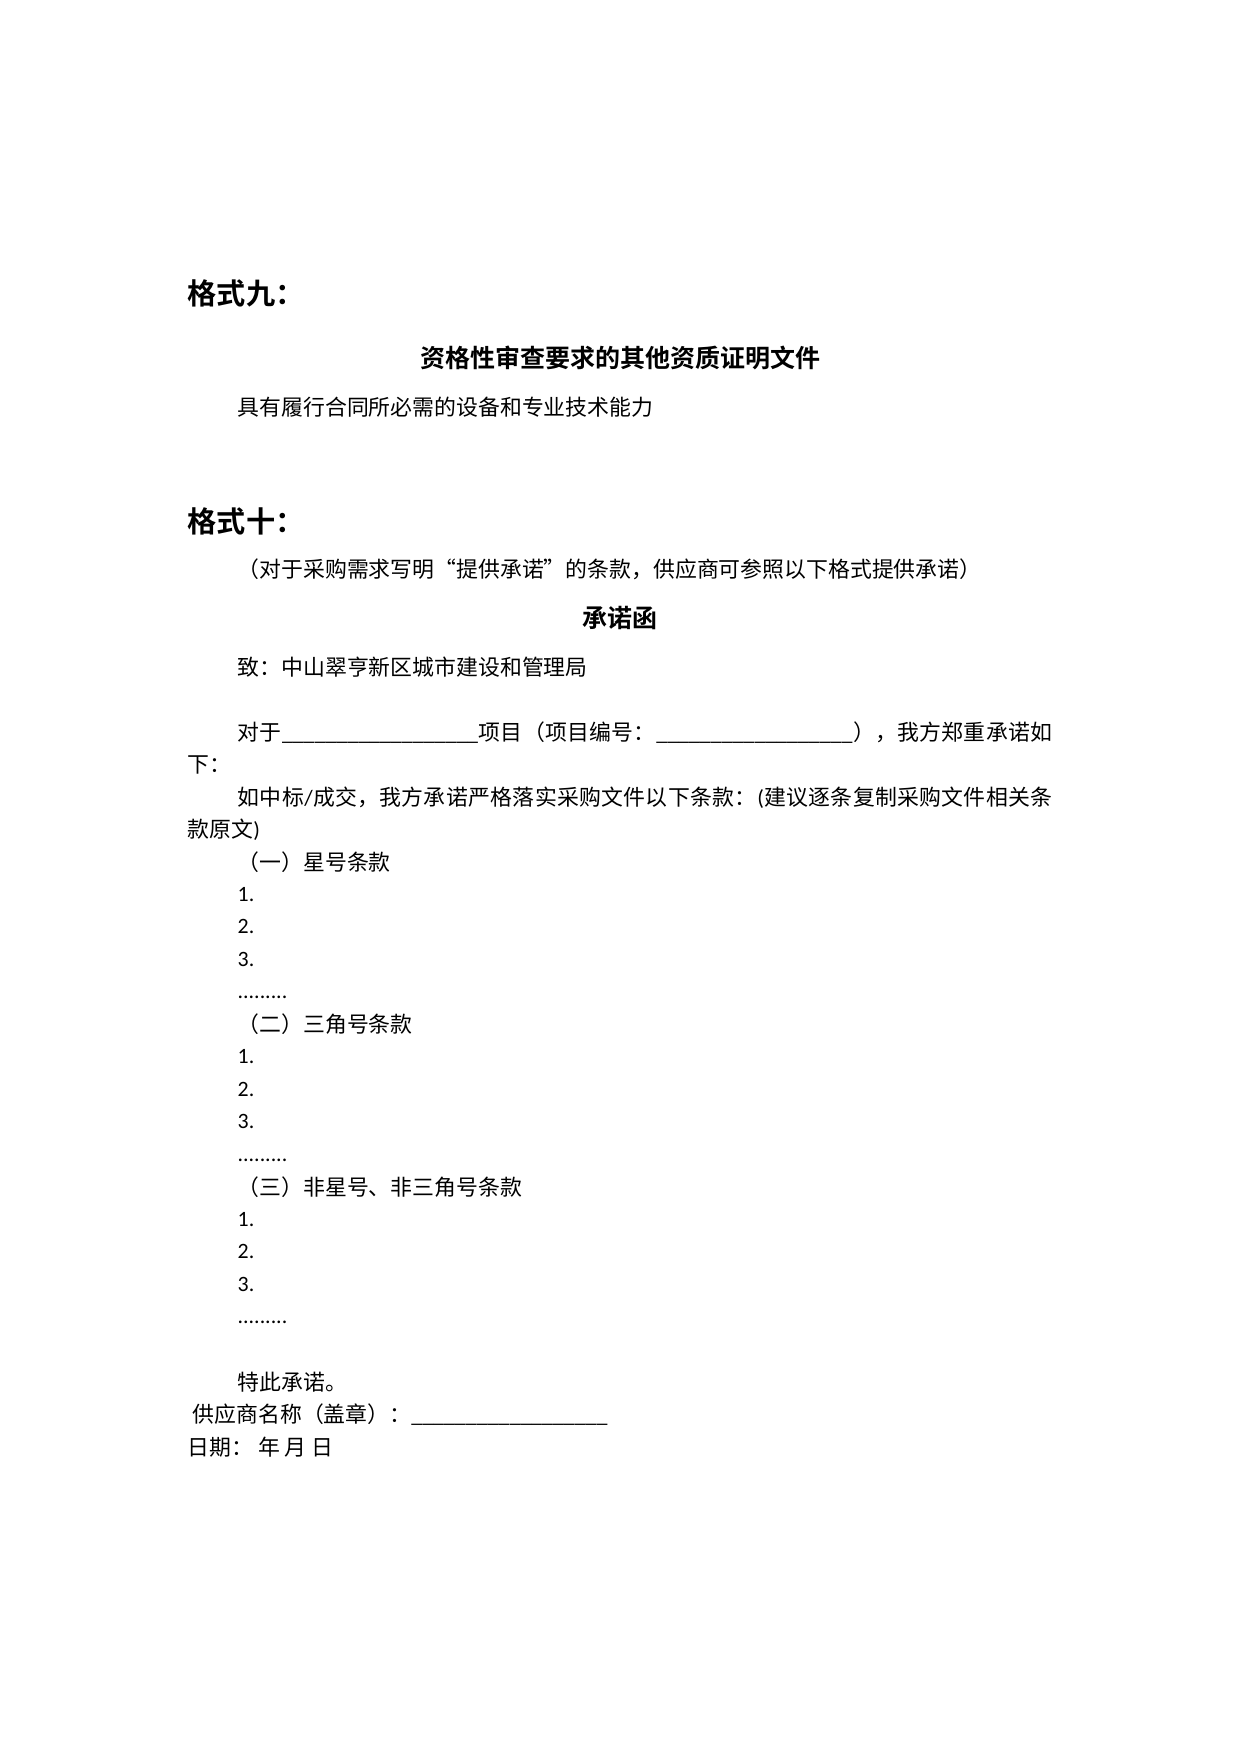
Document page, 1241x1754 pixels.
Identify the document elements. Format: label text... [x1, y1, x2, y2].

text 特此承诺。 [187, 1364, 1053, 1397]
text ......... [187, 1299, 1053, 1364]
text 格式十： [187, 487, 1053, 552]
text 如中标/成交，我方承诺严格落实采购文件以下条款：(建议逐条复制采购文件相关条款原文) [187, 779, 1053, 844]
text 1. [187, 1202, 1053, 1234]
text 1. [187, 1039, 1053, 1072]
text ......... [187, 1137, 1053, 1169]
text ......... [187, 974, 1053, 1007]
text 日期： 年 月 日 [187, 1429, 1053, 1462]
text 3. [187, 1104, 1053, 1137]
text 具有履行合同所必需的设备和专业技术能力 [187, 389, 1053, 422]
text （二）三角号条款 [187, 1007, 1053, 1039]
text 资格性审查要求的其他资质证明文件 [187, 324, 1053, 389]
text （对于采购需求写明“提供承诺”的条款，供应商可参照以下格式提供承诺） [187, 552, 1053, 584]
text 2. [187, 1072, 1053, 1104]
text 对于__________________项目（项目编号：__________________），我方郑重承诺如下： [187, 714, 1053, 779]
text （三）非星号、非三角号条款 [187, 1169, 1053, 1202]
text 格式九： [187, 259, 1053, 324]
text 1. [187, 877, 1053, 909]
text 2. [187, 1234, 1053, 1267]
text 3. [187, 1267, 1053, 1299]
text 致：中山翠亨新区城市建设和管理局 [187, 649, 1053, 714]
text 2. [187, 909, 1053, 942]
text 承诺函 [187, 584, 1053, 649]
text （一）星号条款 [187, 844, 1053, 877]
text 3. [187, 942, 1053, 974]
text 供应商名称（盖章）：__________________ [187, 1397, 1053, 1429]
